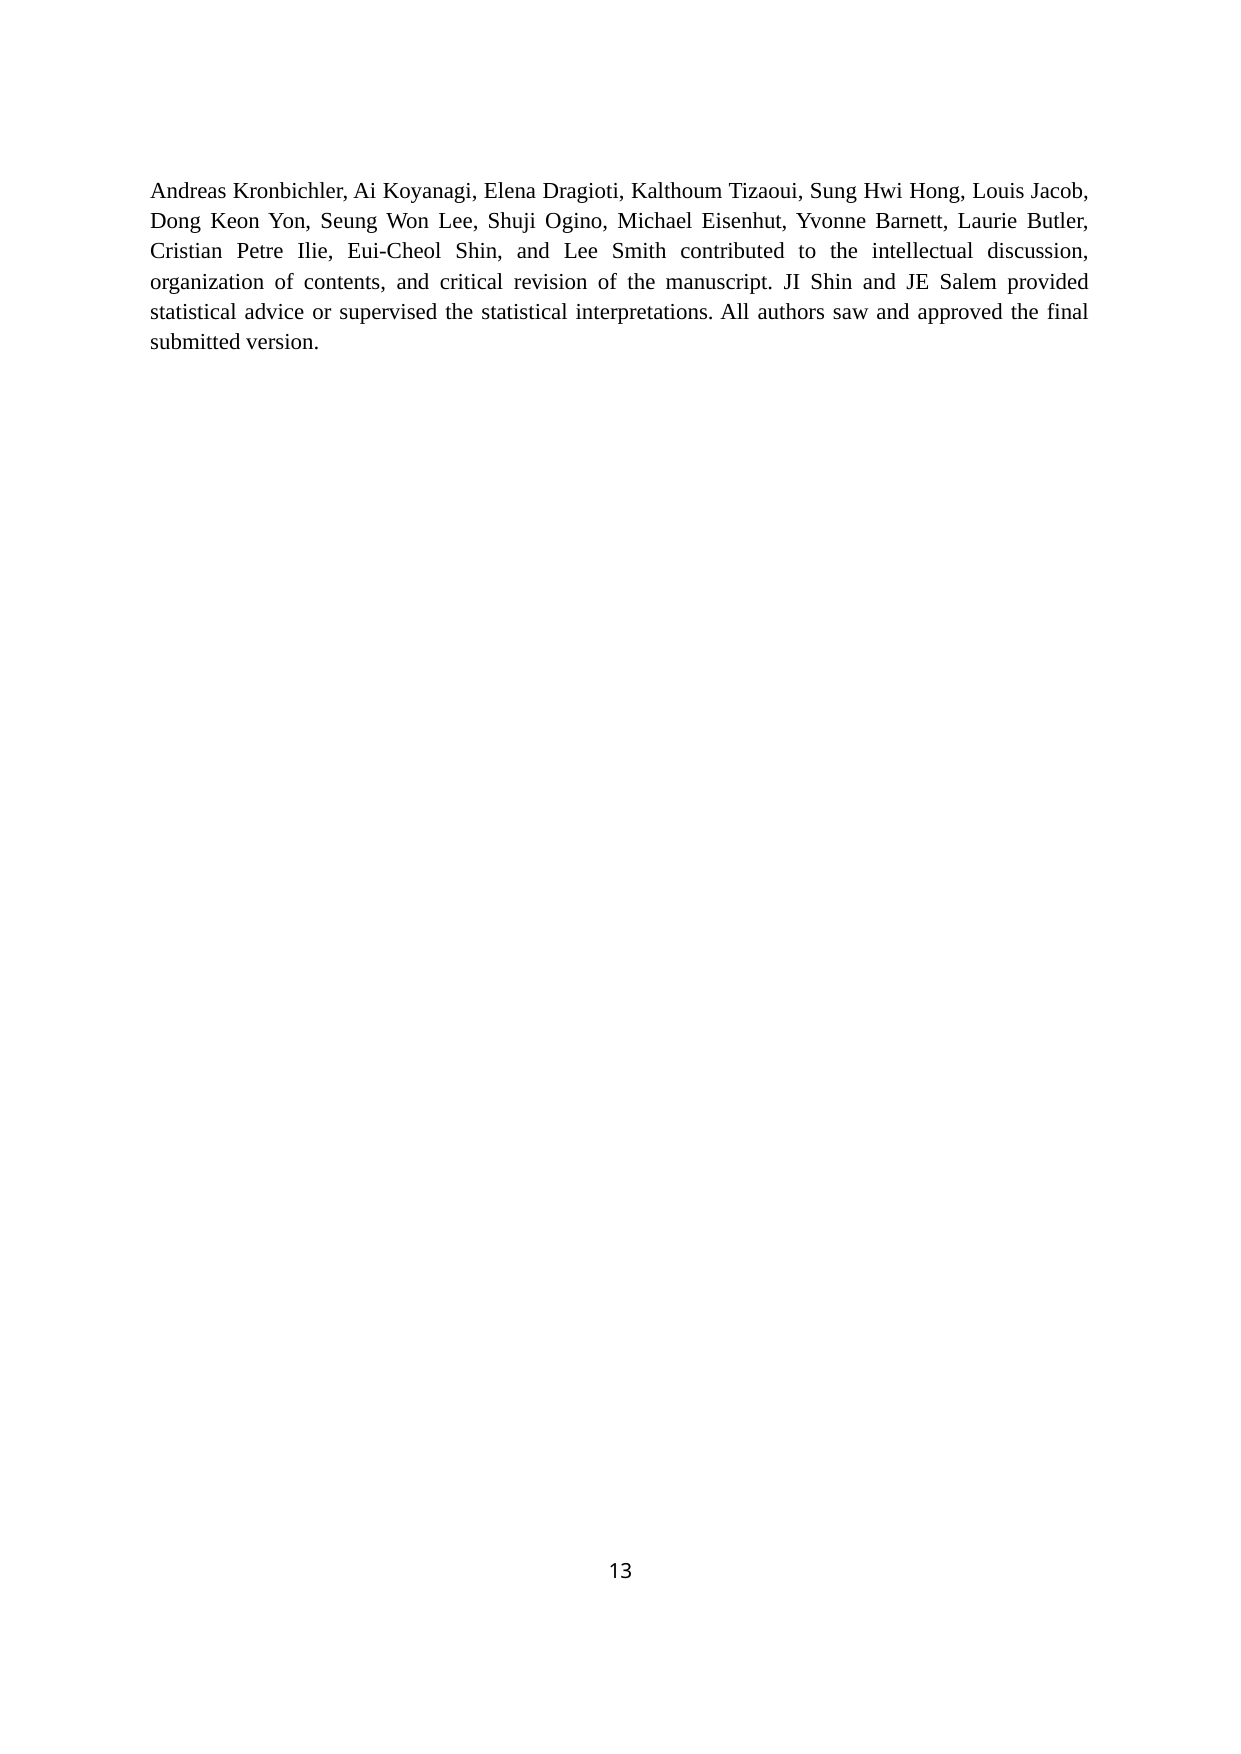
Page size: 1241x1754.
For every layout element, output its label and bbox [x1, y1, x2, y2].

text [150, 177, 1090, 354]
